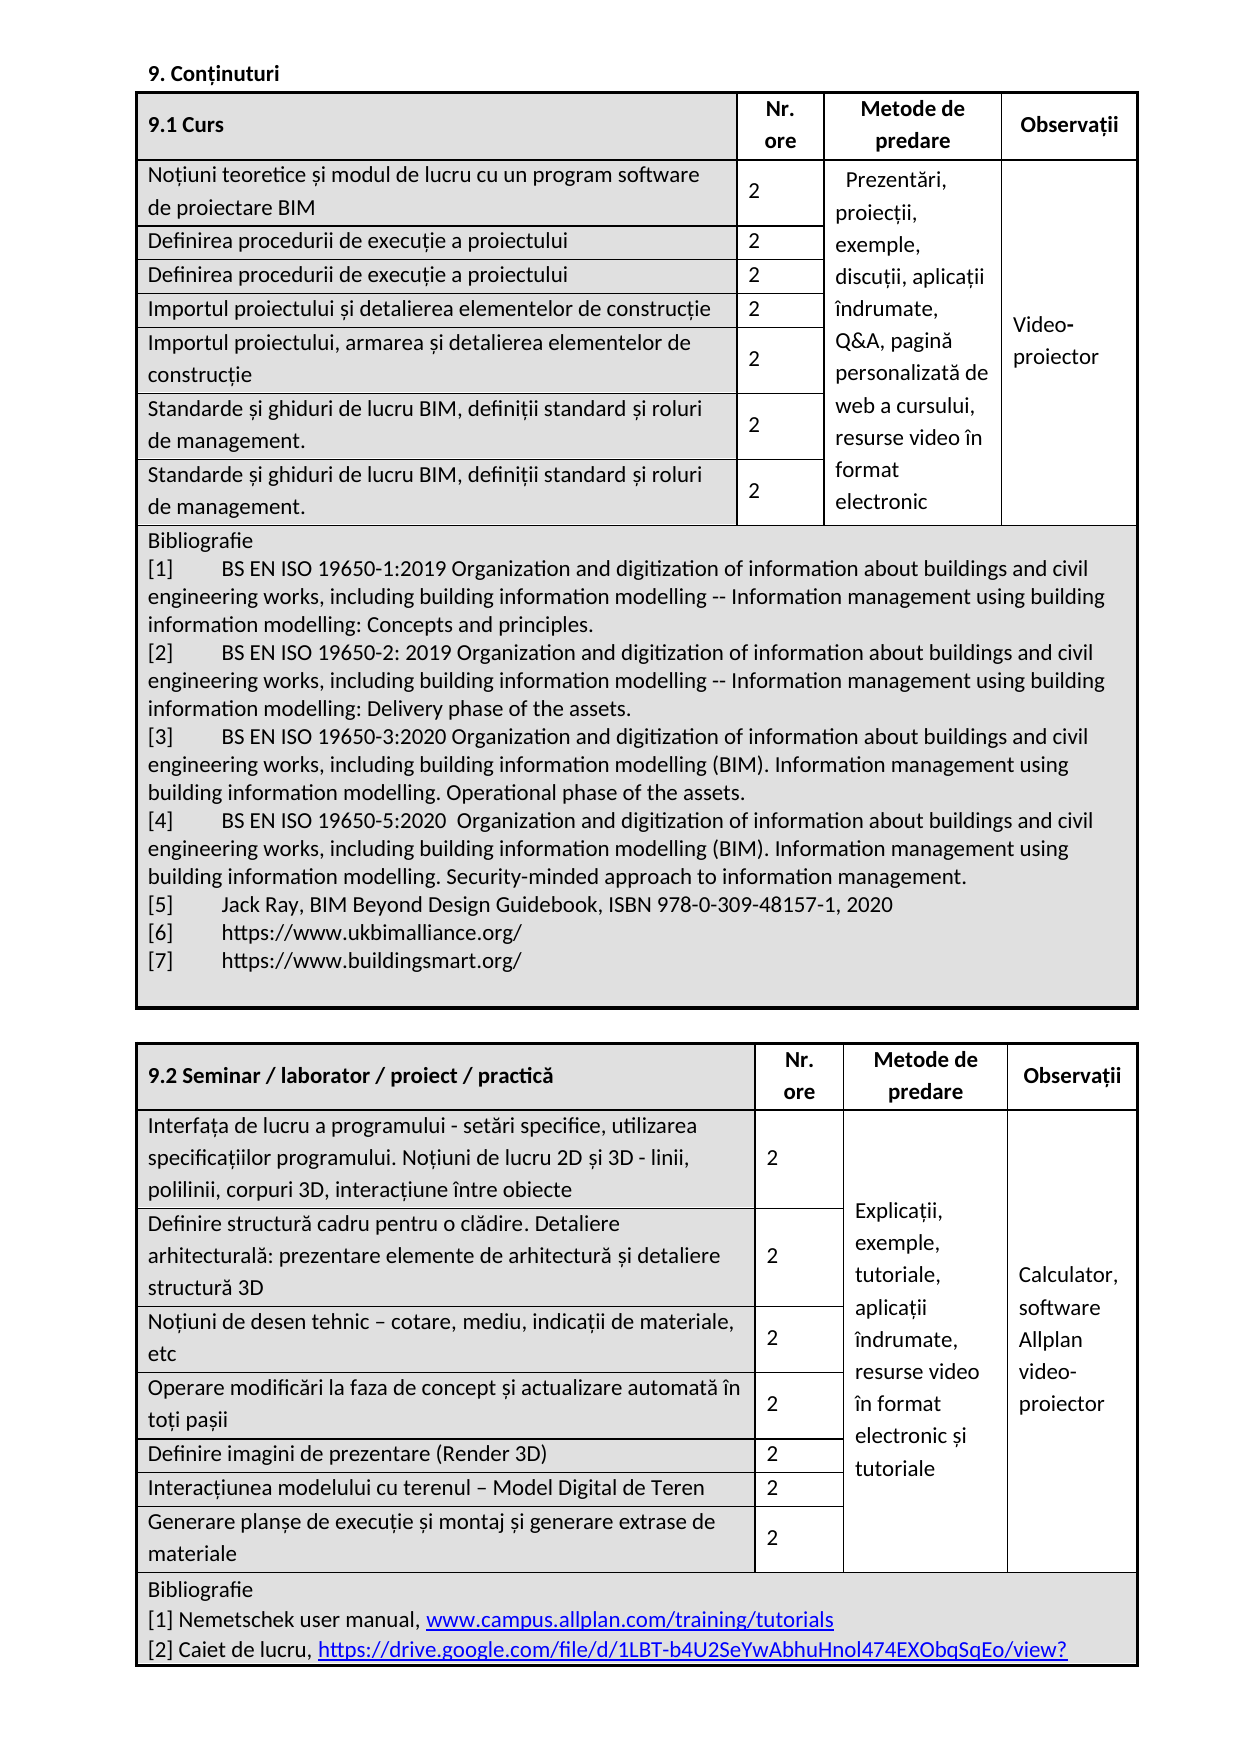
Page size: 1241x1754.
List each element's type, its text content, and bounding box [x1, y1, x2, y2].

table_header Nr. ore [756, 1045, 843, 1109]
table_cell Noțiuni de desen tehnic – cotare, mediu, indicații de materiale, etc [138, 1307, 754, 1372]
table_cell Importul proiectului și detalierea elementelor de construcție [138, 294, 736, 326]
table_cell 2 [756, 1111, 843, 1207]
table_cell 2 [756, 1507, 843, 1572]
table_cell Standarde și ghiduri de lucru BIM, definiții standard și roluri de management. [138, 394, 736, 458]
table_cell 2 [756, 1440, 843, 1472]
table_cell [138, 1573, 1136, 1663]
table_cell 2 [756, 1473, 843, 1506]
table_cell 2 [756, 1373, 843, 1438]
table_cell Importul proiectului, armarea și detalierea elementelor de construcție [138, 328, 736, 392]
table_cell 2 [738, 294, 823, 326]
table_cell Noțiuni teoretice și modul de lucru cu un program software de proiectare BIM [138, 161, 736, 225]
table_cell 2 [756, 1307, 843, 1372]
table_header Metode de predare [825, 94, 1001, 159]
table_header Nr. ore [738, 94, 823, 159]
table_cell Definirea procedurii de execuție a proiectului [138, 227, 736, 259]
table_cell 2 [756, 1209, 843, 1306]
table_cell Generare planșe de execuție și montaj și generare extrase de materiale [138, 1507, 754, 1572]
table_cell Definire structură cadru pentru o clădire. Detaliere arhitecturală: prezentare elemente de arhitectură și detaliere structură 3D [138, 1209, 754, 1306]
table_cell Interfața de lucru a programului - setări specifice, utilizarea specificațiilor programului. Noțiuni de lucru 2D și 3D - linii, polilinii, corpuri 3D, interacțiune între obiecte [138, 1111, 754, 1207]
table_header 9.1 Curs [138, 94, 736, 159]
table_cell Interacțiunea modelului cu terenul – Model Digital de Teren [138, 1473, 754, 1506]
table_cell 2 [738, 227, 823, 259]
table_cell Operare modificări la faza de concept și actualizare automată în toți pașii [138, 1373, 754, 1438]
table_cell Explicații, exemple, tutoriale, aplicații îndrumate, resurse video în format electronic și tutoriale [844, 1111, 1007, 1572]
text 9. Conținuturi [148, 59, 1152, 87]
table_header Metode de predare [844, 1045, 1007, 1109]
table_cell Standarde și ghiduri de lucru BIM, definiții standard și roluri de management. [138, 460, 736, 524]
table_header 9.2 Seminar / laborator / proiect / practică [138, 1045, 754, 1109]
table_cell 2 [738, 260, 823, 293]
table_cell Video-proiector [1002, 161, 1136, 524]
table_cell Definire imagini de prezentare (Render 3D) [138, 1440, 754, 1472]
table_header Observații [1008, 1045, 1136, 1109]
table_header Observații [1002, 94, 1136, 159]
table_cell Definirea procedurii de execuție a proiectului [138, 260, 736, 293]
table_cell Bibliografie [1] BS EN ISO 19650-1:2019 Organization and digitization of information about buildings and civil engineering works, including building information modelling -- Information management using building information modelling: Concepts and principles. [2] BS EN ISO 19650-2: 2019 Organization and digitization of information about buildings and civil engineering works, including building information modelling -- Information management using building information modelling: Delivery phase of the assets. [3] BS EN ISO 19650-3:2020 Organization and digitization of information about buildings and civil engineering works, including building information modelling (BIM). Information management using building information modelling. Operational phase of the assets. [4] BS EN ISO 19650-5:2020 Organization and digitization of information about buildings and civil engineering works, including building information modelling (BIM). Information management using building information modelling. Security-minded approach to information management. [5] Jack Ray, BIM Beyond Design Guidebook, ISBN 978-0-309-48157-1, 2020 [6] https://www.ukbimalliance.org/ [7] https://www.buildingsmart.org/ [138, 526, 1136, 1006]
table_cell Calculator, software Allplan video-proiector [1008, 1111, 1136, 1572]
table_cell Prezentări, proiecții, exemple, discuții, aplicații îndrumate, Q&A, pagină personalizată de web a cursului, resurse video în format electronic [825, 161, 1001, 524]
table_cell 2 [738, 460, 823, 524]
table_cell 2 [738, 161, 823, 225]
table_cell 2 [738, 394, 823, 458]
table_cell 2 [738, 328, 823, 392]
